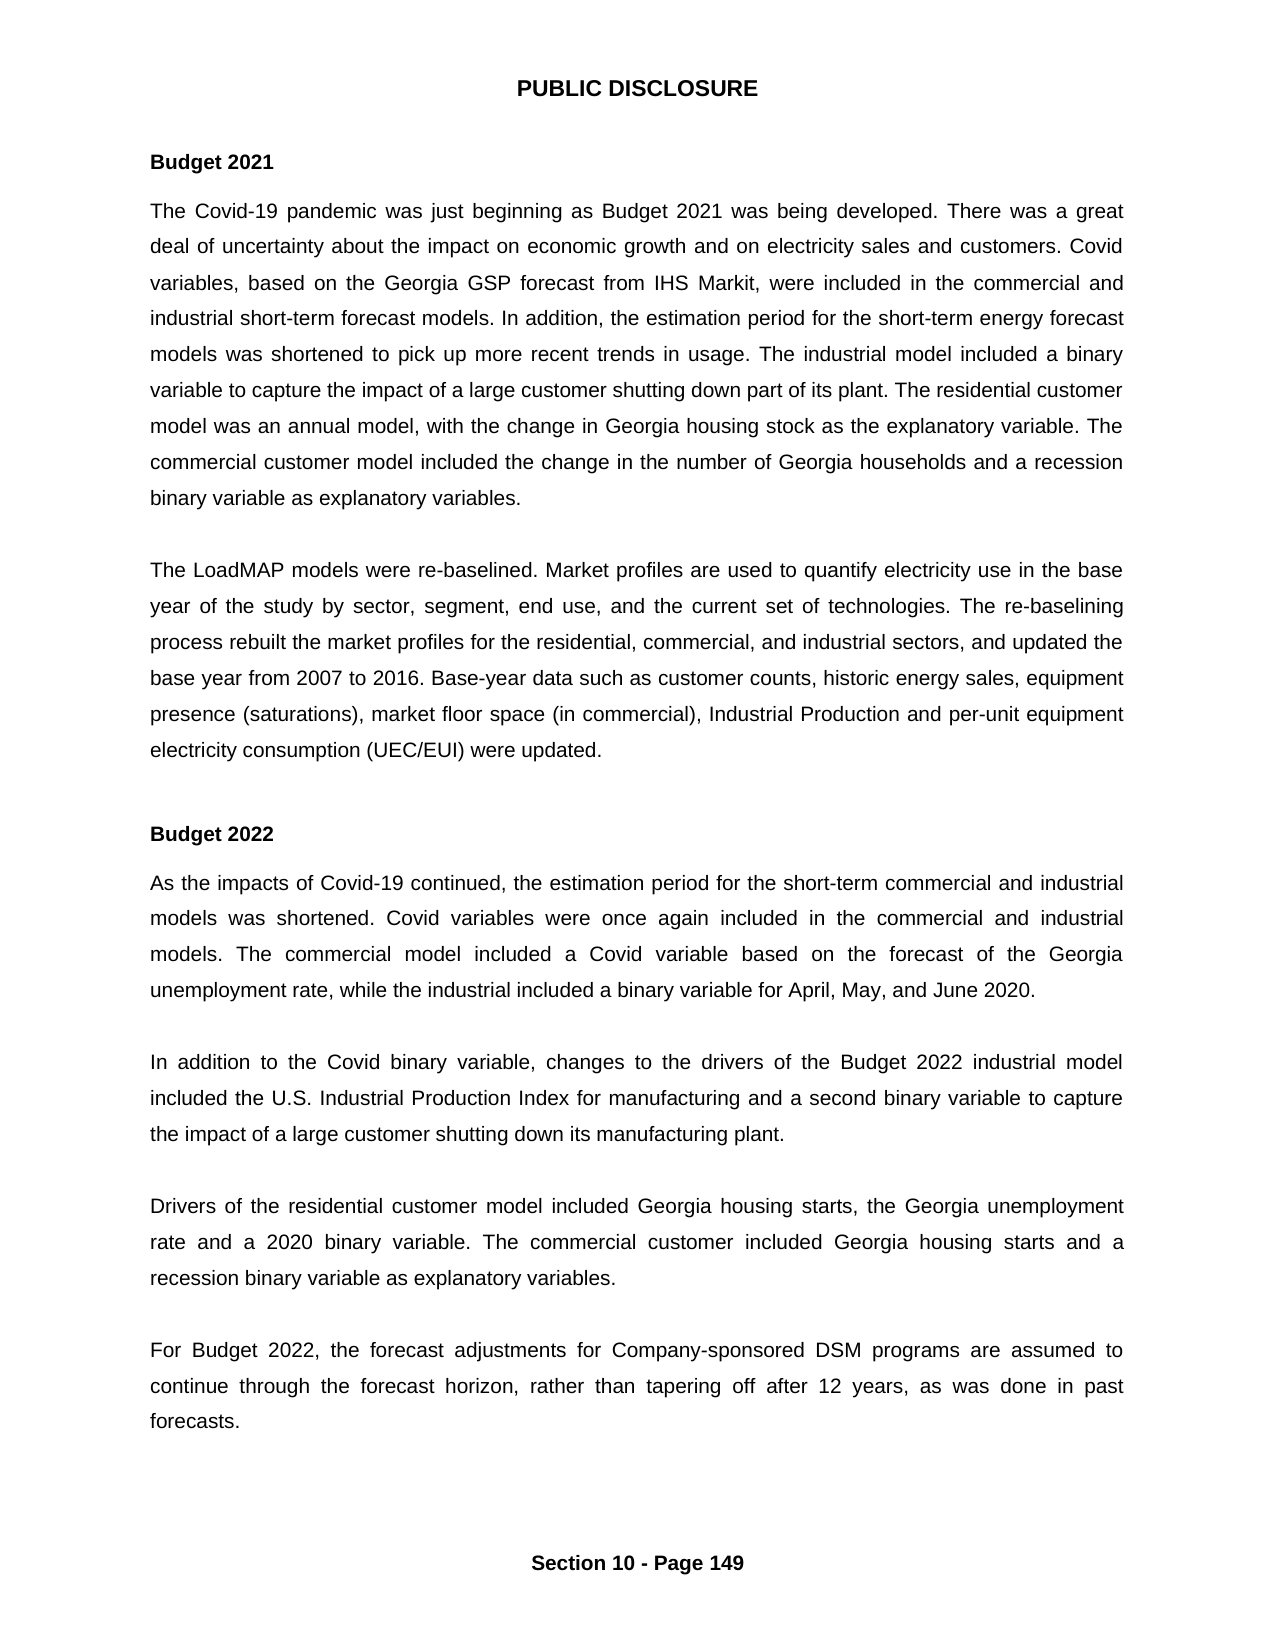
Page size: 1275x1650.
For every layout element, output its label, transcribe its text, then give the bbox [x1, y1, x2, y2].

text For Budget 2022, the forecast adjustments for Company-sponsored DSM programs are assumed to continue through the forecast horizon, rather than tapering off after 12 years, as was done in past forecasts. [150, 1337, 1125, 1433]
text As the impacts of Covid-19 continued, the estimation period for the short-term commercial and industrial models was shortened. Covid variables were once again included in the commercial and industrial models. The commercial model included a Covid variable based on the forecast of the Georgia unemployment rate, while the industrial included a binary variable for April, May, and June 2020. [150, 870, 1125, 1002]
text The LoadMAP models were re-baselined. Market profiles are used to quantify electricity use in the base year of the study by sector, segment, end use, and the current set of technologies. The re-baselining process rebuilt the market profiles for the residential, commercial, and industrial sectors, and updated the base year from 2007 to 2016. Base-year data such as customer counts, historic energy sales, equipment presence (saturations), market floor space (in commercial), Industrial Production and per-unit equipment electricity consumption (UEC/EUI) were updated. [150, 558, 1125, 761]
text Budget 2022 [150, 822, 1125, 846]
text Budget 2021 [150, 150, 1125, 174]
text Drivers of the residential customer model included Georgia housing starts, the Georgia unemployment rate and a 2020 binary variable. The commercial customer included Georgia housing starts and a recession binary variable as explanatory variables. [150, 1194, 1125, 1289]
text In addition to the Covid binary variable, changes to the drivers of the Budget 2022 industrial model included the U.S. Industrial Production Index for manufacturing and a second binary variable to capture the impact of a large customer shutting down its manufacturing plant. [150, 1050, 1125, 1146]
text The Covid-19 pandemic was just beginning as Budget 2021 was being developed. There was a great deal of uncertainty about the impact on economic growth and on electricity sales and customers. Covid variables, based on the Georgia GSP forecast from IHS Markit, were included in the commercial and industrial short-term forecast models. In addition, the estimation period for the short-term energy forecast models was shortened to pick up more recent trends in usage. The industrial model included a binary variable to capture the impact of a large customer shutting down part of its plant. The residential customer model was an annual model, with the change in Georgia housing stock as the explanatory variable. The commercial customer model included the change in the number of Georgia households and a recession binary variable as explanatory variables. [150, 198, 1125, 510]
